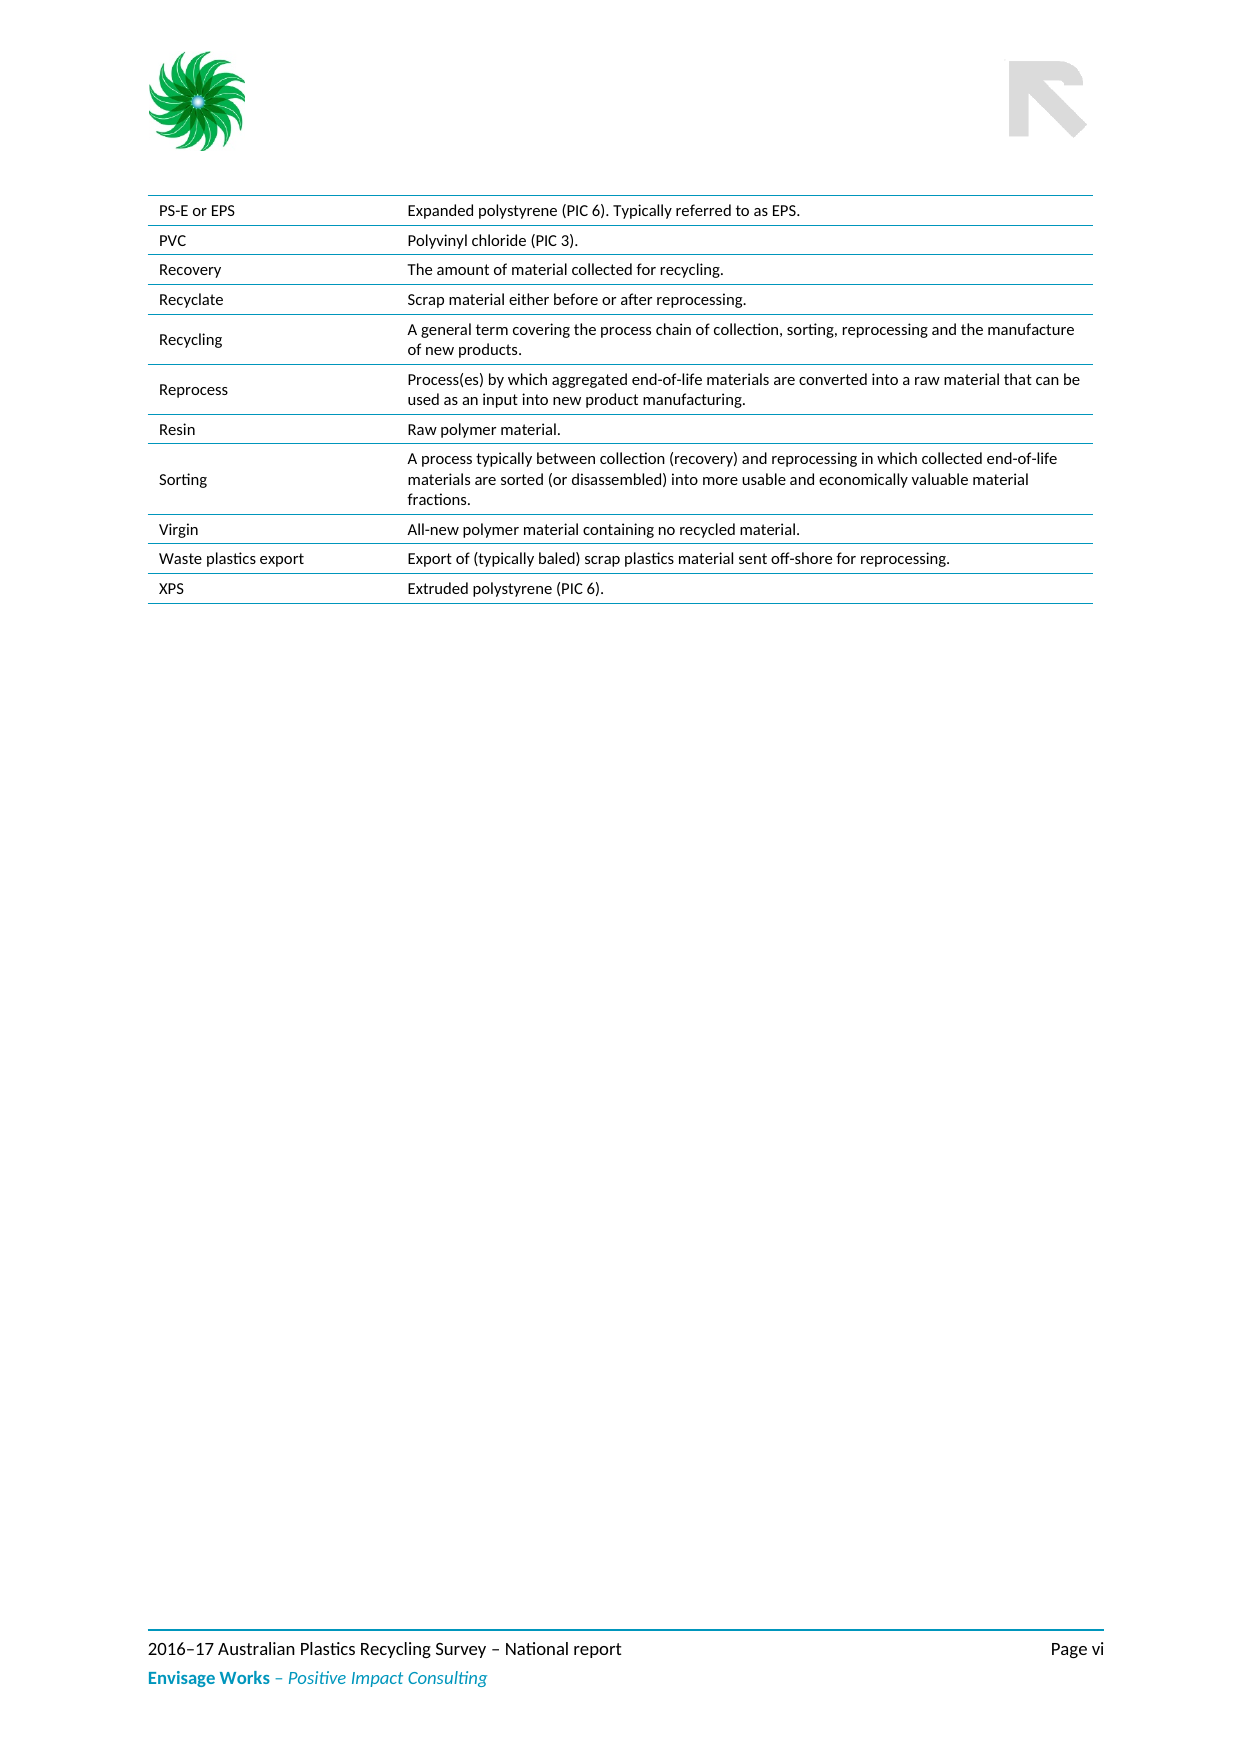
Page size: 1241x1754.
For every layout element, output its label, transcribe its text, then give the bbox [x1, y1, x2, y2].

picture [1004, 59, 1091, 141]
table_cell Polyvinyl chloride (PIC 3). [396, 226, 1093, 254]
table_cell PS-E or EPS [148, 196, 396, 224]
table_cell Process(es) by which aggregated end-of-life materials are converted into a raw material that can be used as an input into new product manufacturing. [396, 365, 1093, 414]
table_cell Recycling [148, 315, 396, 364]
table_cell Recovery [148, 255, 396, 284]
table_cell XPS [148, 574, 396, 603]
table_cell Reprocess [148, 365, 396, 414]
table_cell Virgin [148, 515, 396, 543]
table_cell Recyclate [148, 285, 396, 314]
table_cell Raw polymer material. [396, 415, 1093, 443]
table_cell Resin [148, 415, 396, 443]
table_cell PVC [148, 226, 396, 254]
table_cell Export of (typically baled) scrap plastics material sent off-shore for reprocessing. [396, 544, 1093, 573]
table_cell Waste plastics export [148, 544, 396, 573]
table_cell A general term covering the process chain of collection, sorting, reprocessing and the manufacture of new products. [396, 315, 1093, 364]
table_cell Expanded polystyrene (PIC 6). Typically referred to as EPS. [396, 196, 1093, 224]
table_cell Scrap material either before or after reprocessing. [396, 285, 1093, 314]
picture [147, 51, 245, 149]
table_cell The amount of material collected for recycling. [396, 255, 1093, 284]
table_cell Extruded polystyrene (PIC 6). [396, 574, 1093, 603]
table_cell All-new polymer material containing no recycled material. [396, 515, 1093, 543]
table_cell Sorting [148, 444, 396, 514]
table_cell A process typically between collection (recovery) and reprocessing in which collected end-of-life materials are sorted (or disassembled) into more usable and economically valuable material fractions. [396, 444, 1093, 514]
